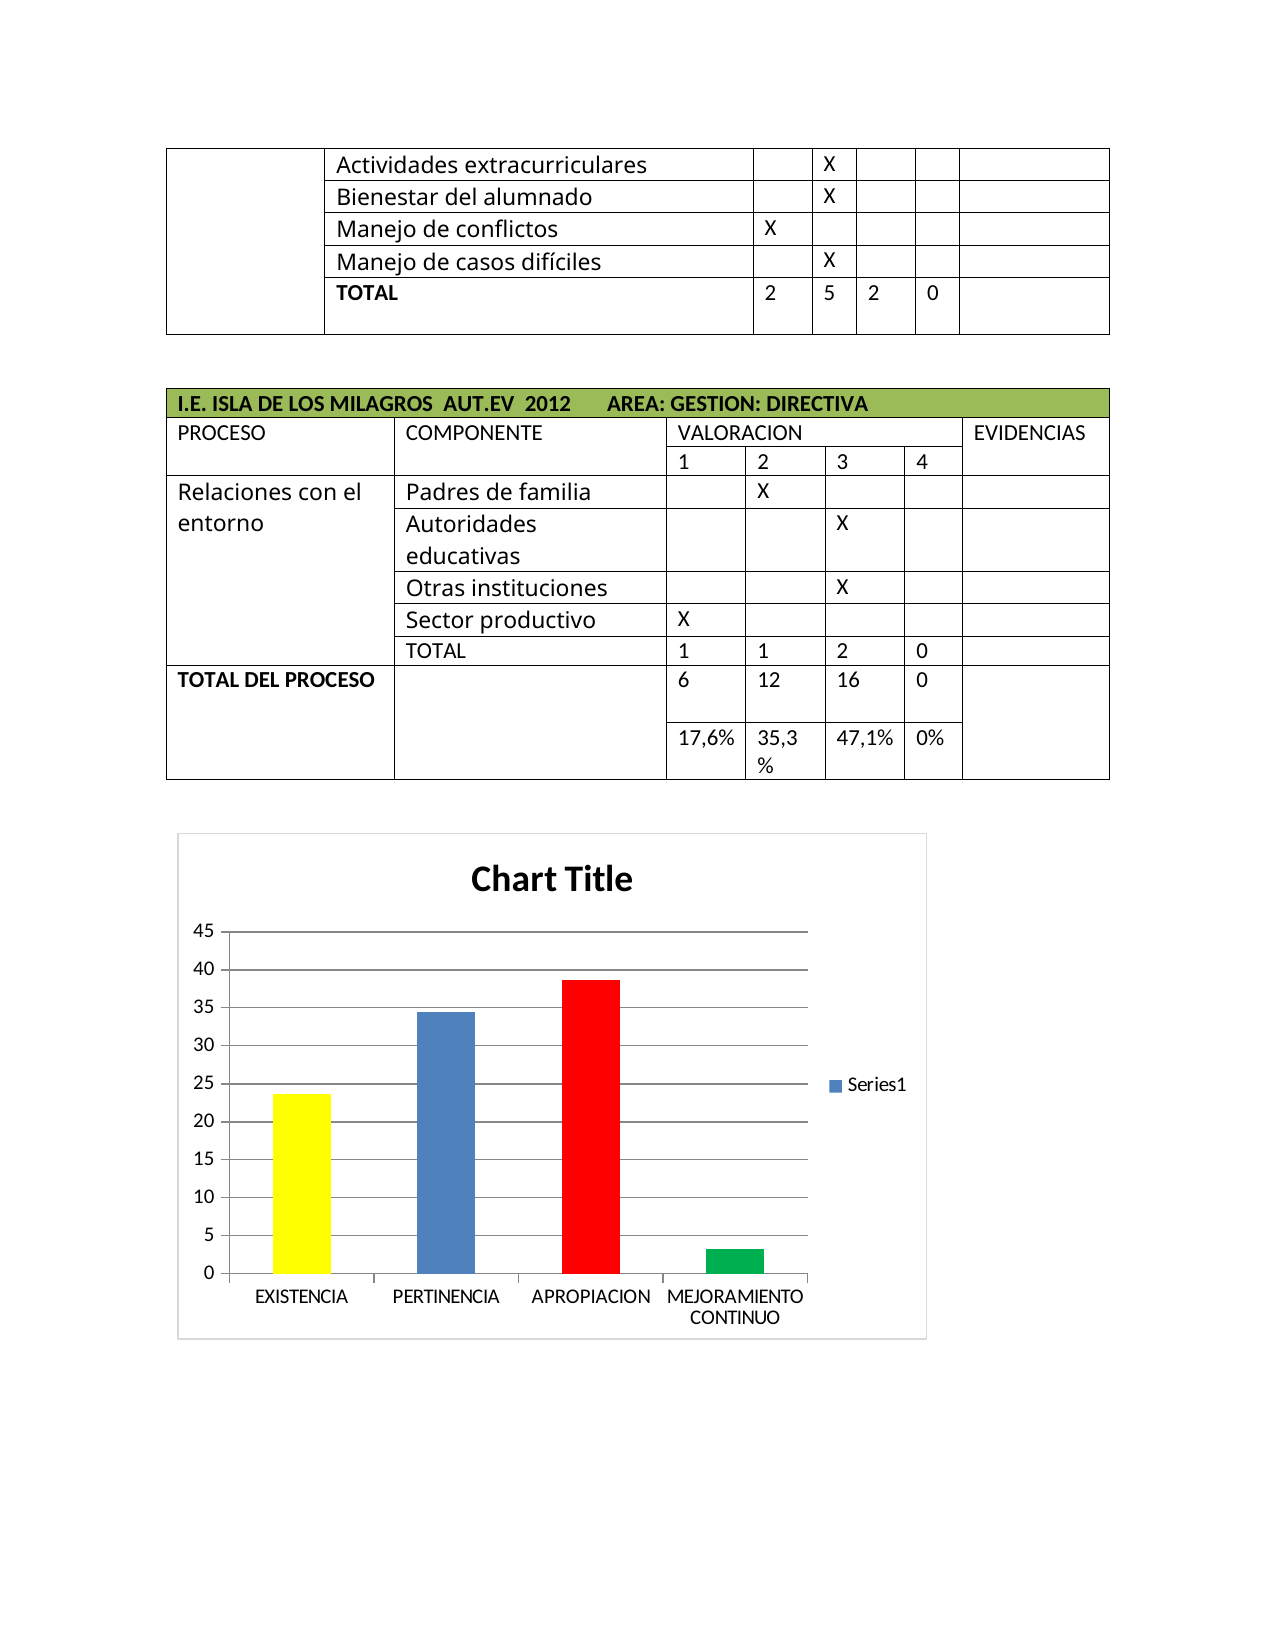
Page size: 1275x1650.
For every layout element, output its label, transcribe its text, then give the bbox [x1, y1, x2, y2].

table_cell [746, 509, 825, 571]
table_cell VALORACION [667, 418, 962, 446]
table_cell [395, 666, 666, 779]
table_cell [905, 509, 962, 571]
table_cell TOTAL [325, 278, 753, 334]
table_cell [857, 246, 915, 277]
table_cell X [826, 572, 904, 603]
table_cell [916, 149, 959, 180]
table_cell 1 [746, 637, 825, 664]
table_cell [963, 572, 1109, 603]
table_cell X [667, 604, 745, 636]
table_cell Sector productivo [395, 604, 666, 636]
table_cell [963, 476, 1109, 507]
table_cell 0 [916, 278, 959, 334]
table_cell [960, 213, 1109, 244]
table_cell 1 [667, 447, 745, 475]
table_cell Padres de familia [395, 476, 666, 507]
table_cell Bienestar del alumnado [325, 181, 753, 212]
table_header I.E. ISLA DE LOS MILAGROS AUT.EV 2012 AREA: GESTION: DIRECTIVA [167, 389, 1109, 417]
table_cell 3 [826, 447, 904, 475]
table_cell 12 [746, 666, 825, 722]
table_cell [826, 604, 904, 636]
table_cell 0% [905, 723, 962, 779]
table_cell 2 [857, 278, 915, 334]
table_cell TOTAL [395, 637, 666, 664]
table_cell [963, 509, 1109, 571]
table_cell [916, 213, 959, 244]
table_cell COMPONENTE [395, 418, 666, 475]
table_cell X [813, 181, 856, 212]
table_cell 5 [813, 278, 856, 334]
table_cell [916, 246, 959, 277]
table_cell Actividades extracurriculares [325, 149, 753, 180]
table_cell [905, 572, 962, 603]
table_cell [905, 476, 962, 507]
table_cell [960, 149, 1109, 180]
table_cell [746, 604, 825, 636]
table_cell [960, 181, 1109, 212]
table_cell Autoridades educativas [395, 509, 666, 571]
table_cell [813, 213, 856, 244]
table_cell [754, 181, 812, 212]
table_cell EVIDENCIAS [963, 418, 1109, 475]
table_cell [754, 246, 812, 277]
table_cell [667, 572, 745, 603]
table_cell TOTAL DEL PROCESO [167, 666, 394, 779]
table_cell X [826, 509, 904, 571]
table_cell [826, 476, 904, 507]
table_cell 6 [667, 666, 745, 722]
table_cell 2 [826, 637, 904, 664]
table_cell [905, 604, 962, 636]
table_cell 35,3% [746, 723, 825, 779]
table_cell [960, 278, 1109, 334]
table_cell X [813, 246, 856, 277]
table_cell [857, 149, 915, 180]
table_cell 0 [905, 637, 962, 664]
table_cell [667, 476, 745, 507]
table_cell [746, 572, 825, 603]
table_cell 16 [826, 666, 904, 722]
table_cell Otras instituciones [395, 572, 666, 603]
table_cell [960, 246, 1109, 277]
table_cell Manejo de conflictos [325, 213, 753, 244]
table_cell 0 [905, 666, 962, 722]
table_cell [857, 213, 915, 244]
table_cell 47,1% [826, 723, 904, 779]
table_cell [963, 666, 1109, 779]
table_cell X [813, 149, 856, 180]
table_cell 1 [667, 637, 745, 664]
table_cell X [754, 213, 812, 244]
table_cell 2 [754, 278, 812, 334]
table_cell 2 [746, 447, 825, 475]
table_cell [916, 181, 959, 212]
table_cell [963, 637, 1109, 664]
table_cell [667, 509, 745, 571]
table_cell 17,6% [667, 723, 745, 779]
table_cell [963, 604, 1109, 636]
table_cell 4 [905, 447, 962, 475]
table_cell Manejo de casos difíciles [325, 246, 753, 277]
table_cell [754, 149, 812, 180]
table_cell Relaciones con el entorno [167, 476, 394, 664]
table_cell X [746, 476, 825, 507]
table_cell [857, 181, 915, 212]
table_cell PROCESO [167, 418, 394, 475]
